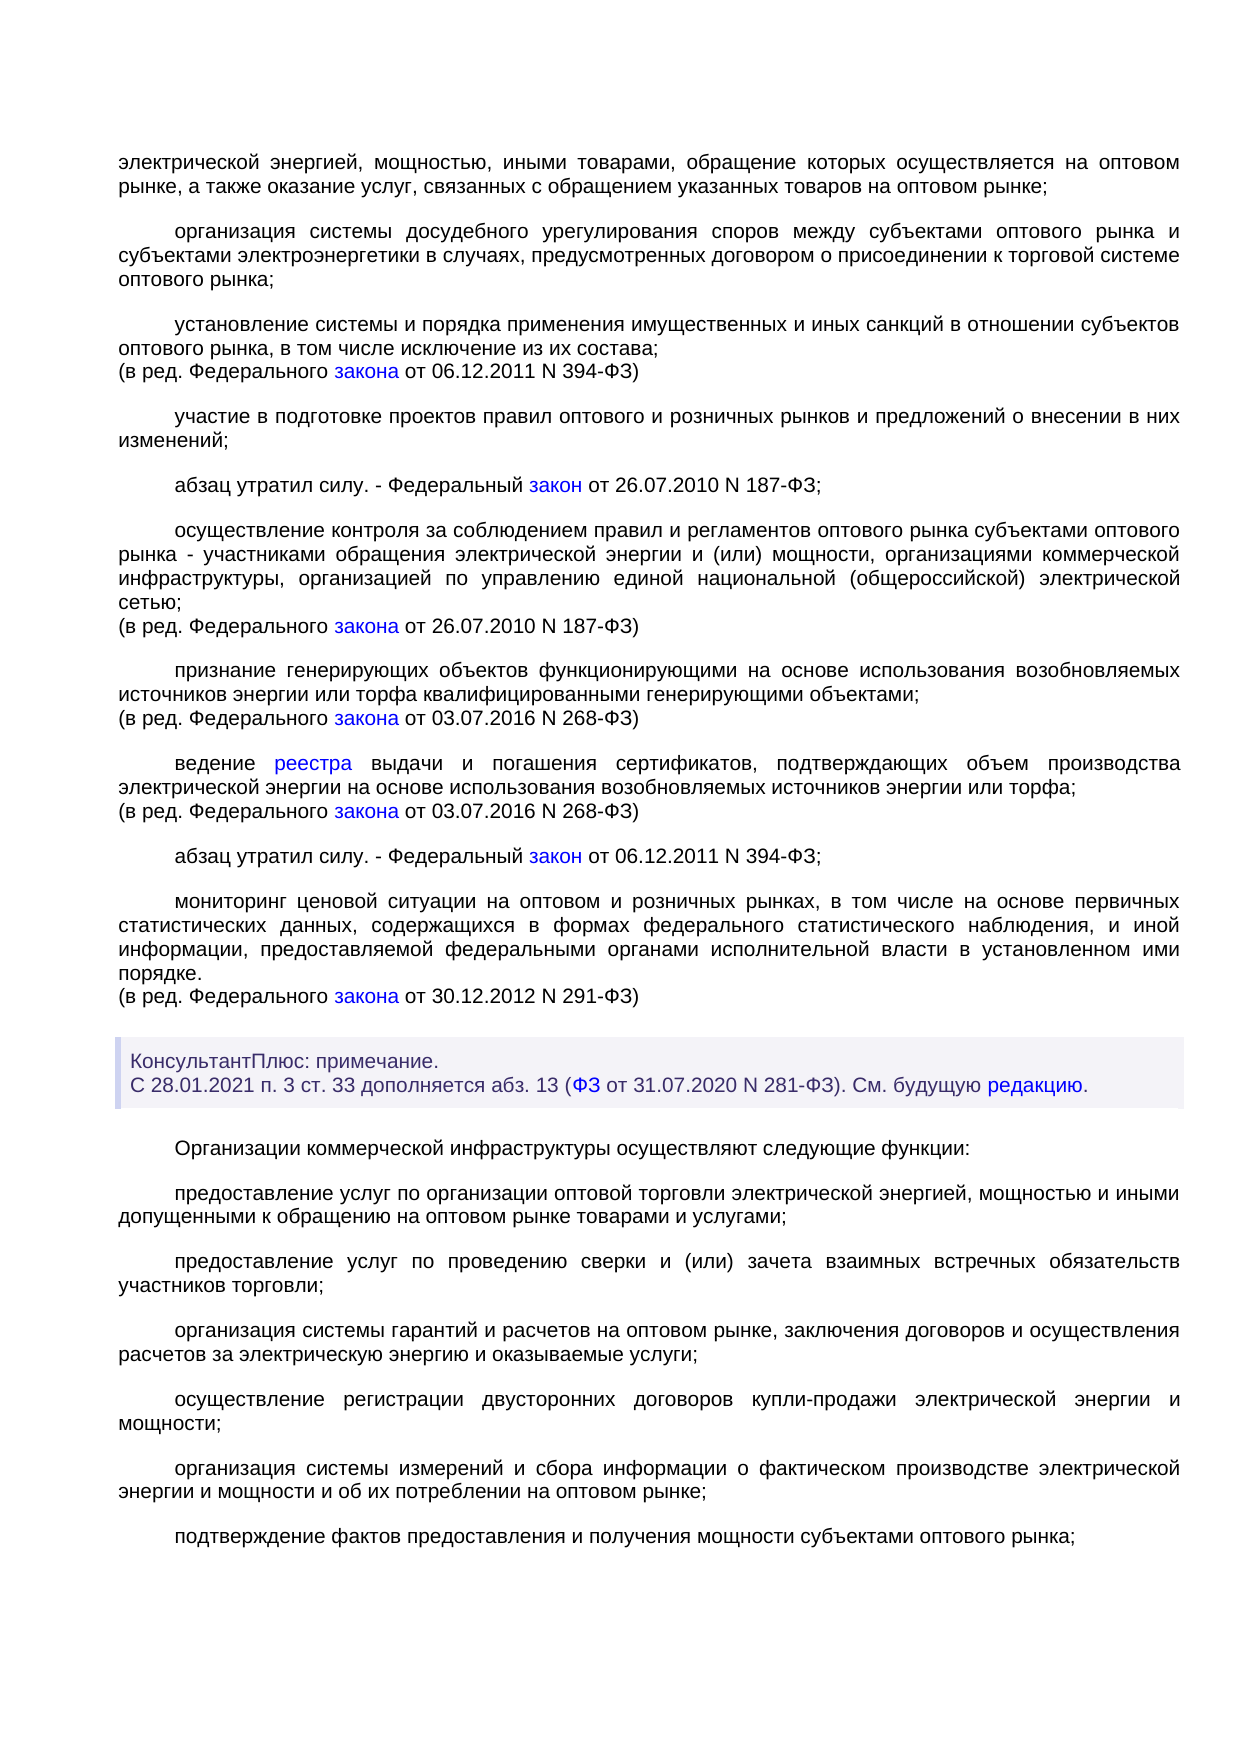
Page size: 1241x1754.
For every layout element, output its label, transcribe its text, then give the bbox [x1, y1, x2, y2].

text установление системы и порядка применения имущественных и иных санкций в отношении субъектов оптового рынка, в том числе исключение из их состава; [118, 311, 1181, 359]
text участие в подготовке проектов правил оптового и розничных рынков и предложений о внесении в них изменений; [118, 404, 1181, 452]
text Организации коммерческой инфраструктуры осуществляют следующие функции: [118, 1136, 1181, 1159]
text признание генерирующих объектов функционирующими на основе использования возобновляемых источников энергии или торфа квалифицированными генерирующими объектами; [118, 658, 1181, 706]
text (в ред. Федерального закона от 03.07.2016 N 268-ФЗ) [118, 706, 1181, 730]
text предоставление услуг по проведению сверки и (или) зачета взаимных встречных обязательств участников торговли; [118, 1249, 1181, 1297]
text (в ред. Федерального закона от 03.07.2016 N 268-ФЗ) [118, 799, 1181, 823]
text абзац утратил силу. - Федеральный закон от 06.12.2011 N 394-ФЗ; [118, 844, 1181, 868]
text абзац утратил силу. - Федеральный закон от 26.07.2010 N 187-ФЗ; [118, 473, 1181, 497]
table_header КонсультантПлюс: примечание. С 28.01.2021 п. 3 ст. 33 дополняется абз. 13 (ФЗ от 31.07.2020 N 281-ФЗ). См. будущую редакцию. [121, 1037, 1178, 1108]
text (в ред. Федерального закона от 30.12.2012 N 291-ФЗ) [118, 984, 1181, 1008]
text мониторинг ценовой ситуации на оптовом и розничных рынках, в том числе на основе первичных статистических данных, содержащихся в формах федерального статистического наблюдения, и иной информации, предоставляемой федеральными органами исполнительной власти в установленном ими порядке. [118, 888, 1181, 984]
text подтверждение фактов предоставления и получения мощности субъектами оптового рынка; [118, 1524, 1181, 1548]
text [118, 150, 1181, 198]
text осуществление регистрации двусторонних договоров купли-продажи электрической энергии и мощности; [118, 1387, 1181, 1434]
text организация системы измерений и сбора информации о фактическом производстве электрической энергии и мощности и об их потреблении на оптовом рынке; [118, 1455, 1181, 1503]
text организация системы гарантий и расчетов на оптовом рынке, заключения договоров и осуществления расчетов за электрическую энергию и оказываемые услуги; [118, 1318, 1181, 1366]
text организация системы досудебного урегулирования споров между субъектами оптового рынка и субъектами электроэнергетики в случаях, предусмотренных договором о присоединении к торговой системе оптового рынка; [118, 219, 1181, 291]
text (в ред. Федерального закона от 06.12.2011 N 394-ФЗ) [118, 359, 1181, 383]
text осуществление контроля за соблюдением правил и регламентов оптового рынка субъектами оптового рынка - участниками обращения электрической энергии и (или) мощности, организациями коммерческой инфраструктуры, организацией по управлению единой национальной (общероссийской) электрической сетью; [118, 518, 1181, 613]
text предоставление услуг по организации оптовой торговли электрической энергией, мощностью и иными допущенными к обращению на оптовом рынке товарами и услугами; [118, 1180, 1181, 1228]
text (в ред. Федерального закона от 26.07.2010 N 187-ФЗ) [118, 613, 1181, 637]
text ведение реестра выдачи и погашения сертификатов, подтверждающих объем производства электрической энергии на основе использования возобновляемых источников энергии или торфа; [118, 751, 1181, 799]
